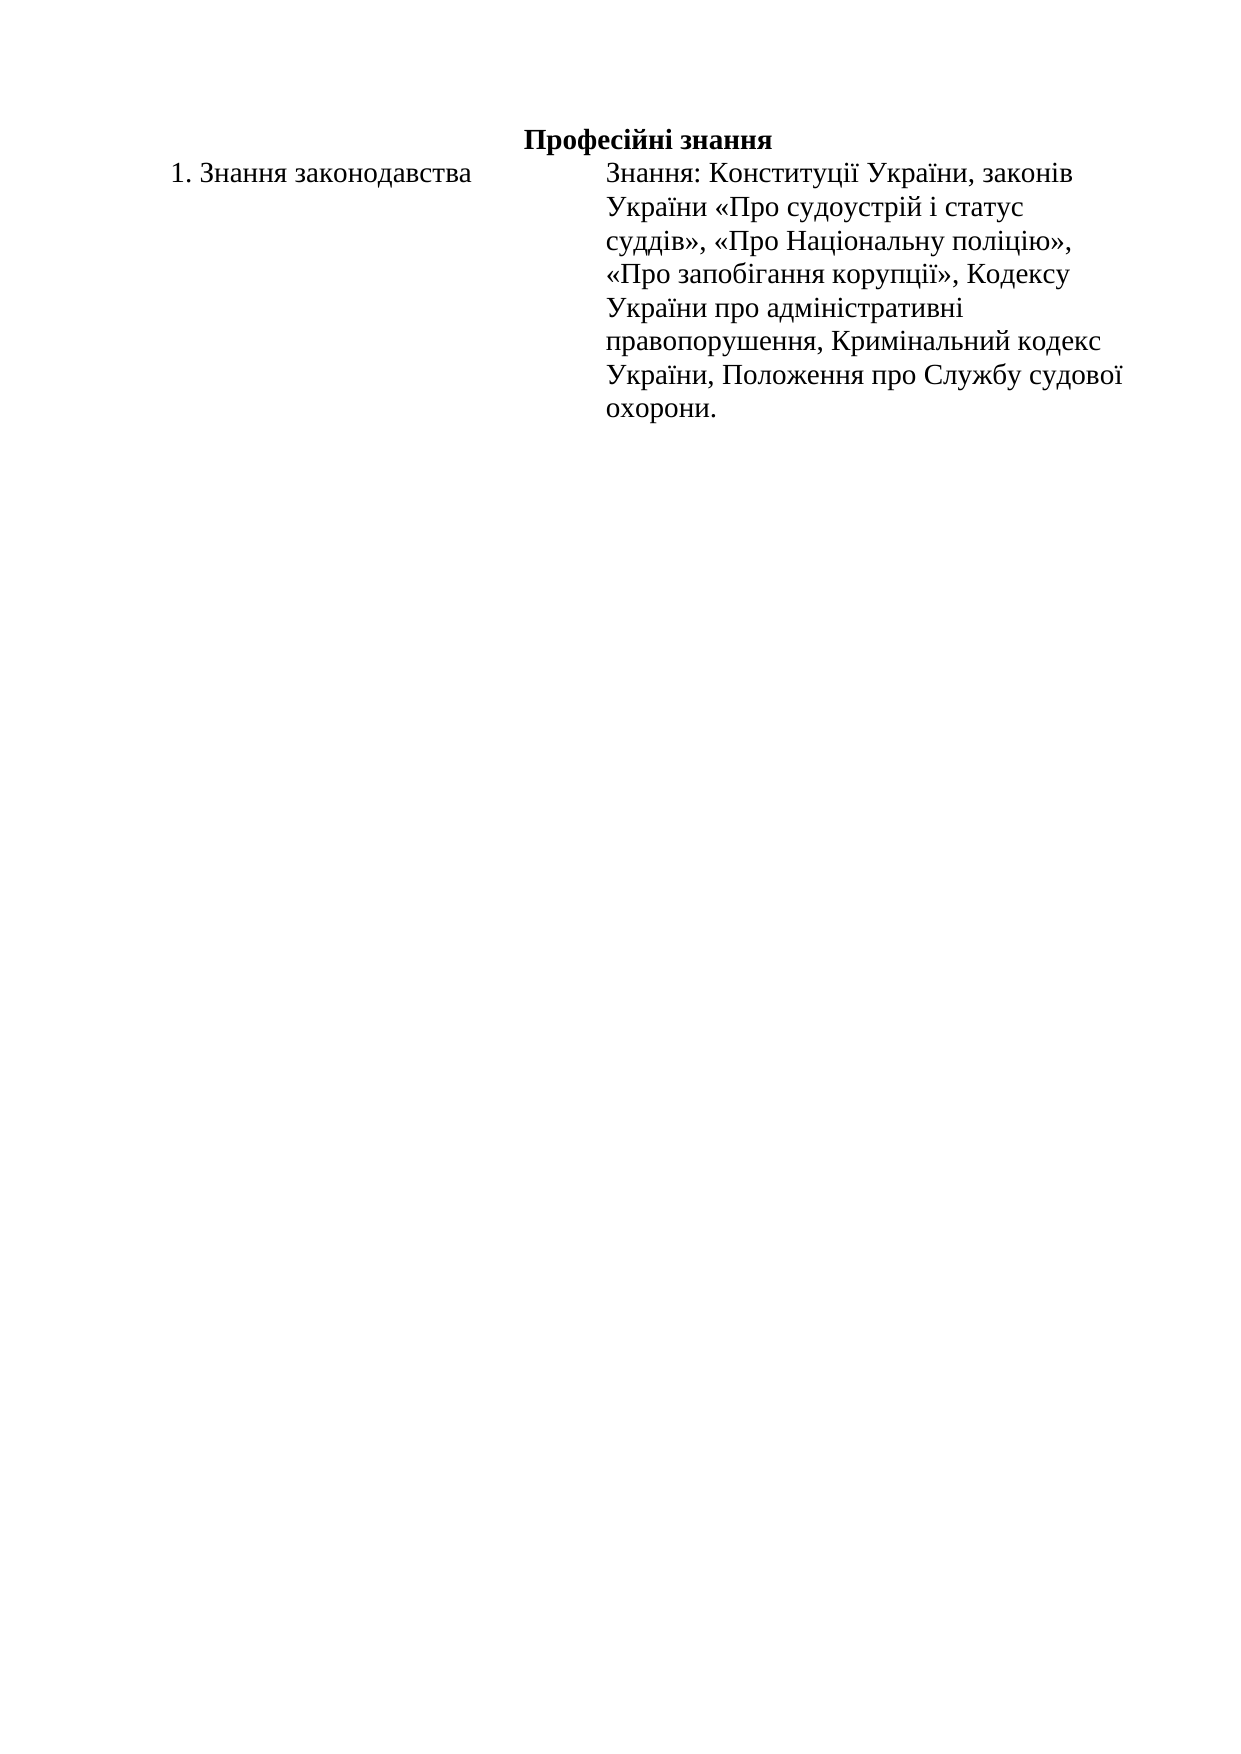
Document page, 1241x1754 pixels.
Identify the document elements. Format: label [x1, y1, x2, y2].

table_header [148, 89, 1152, 458]
